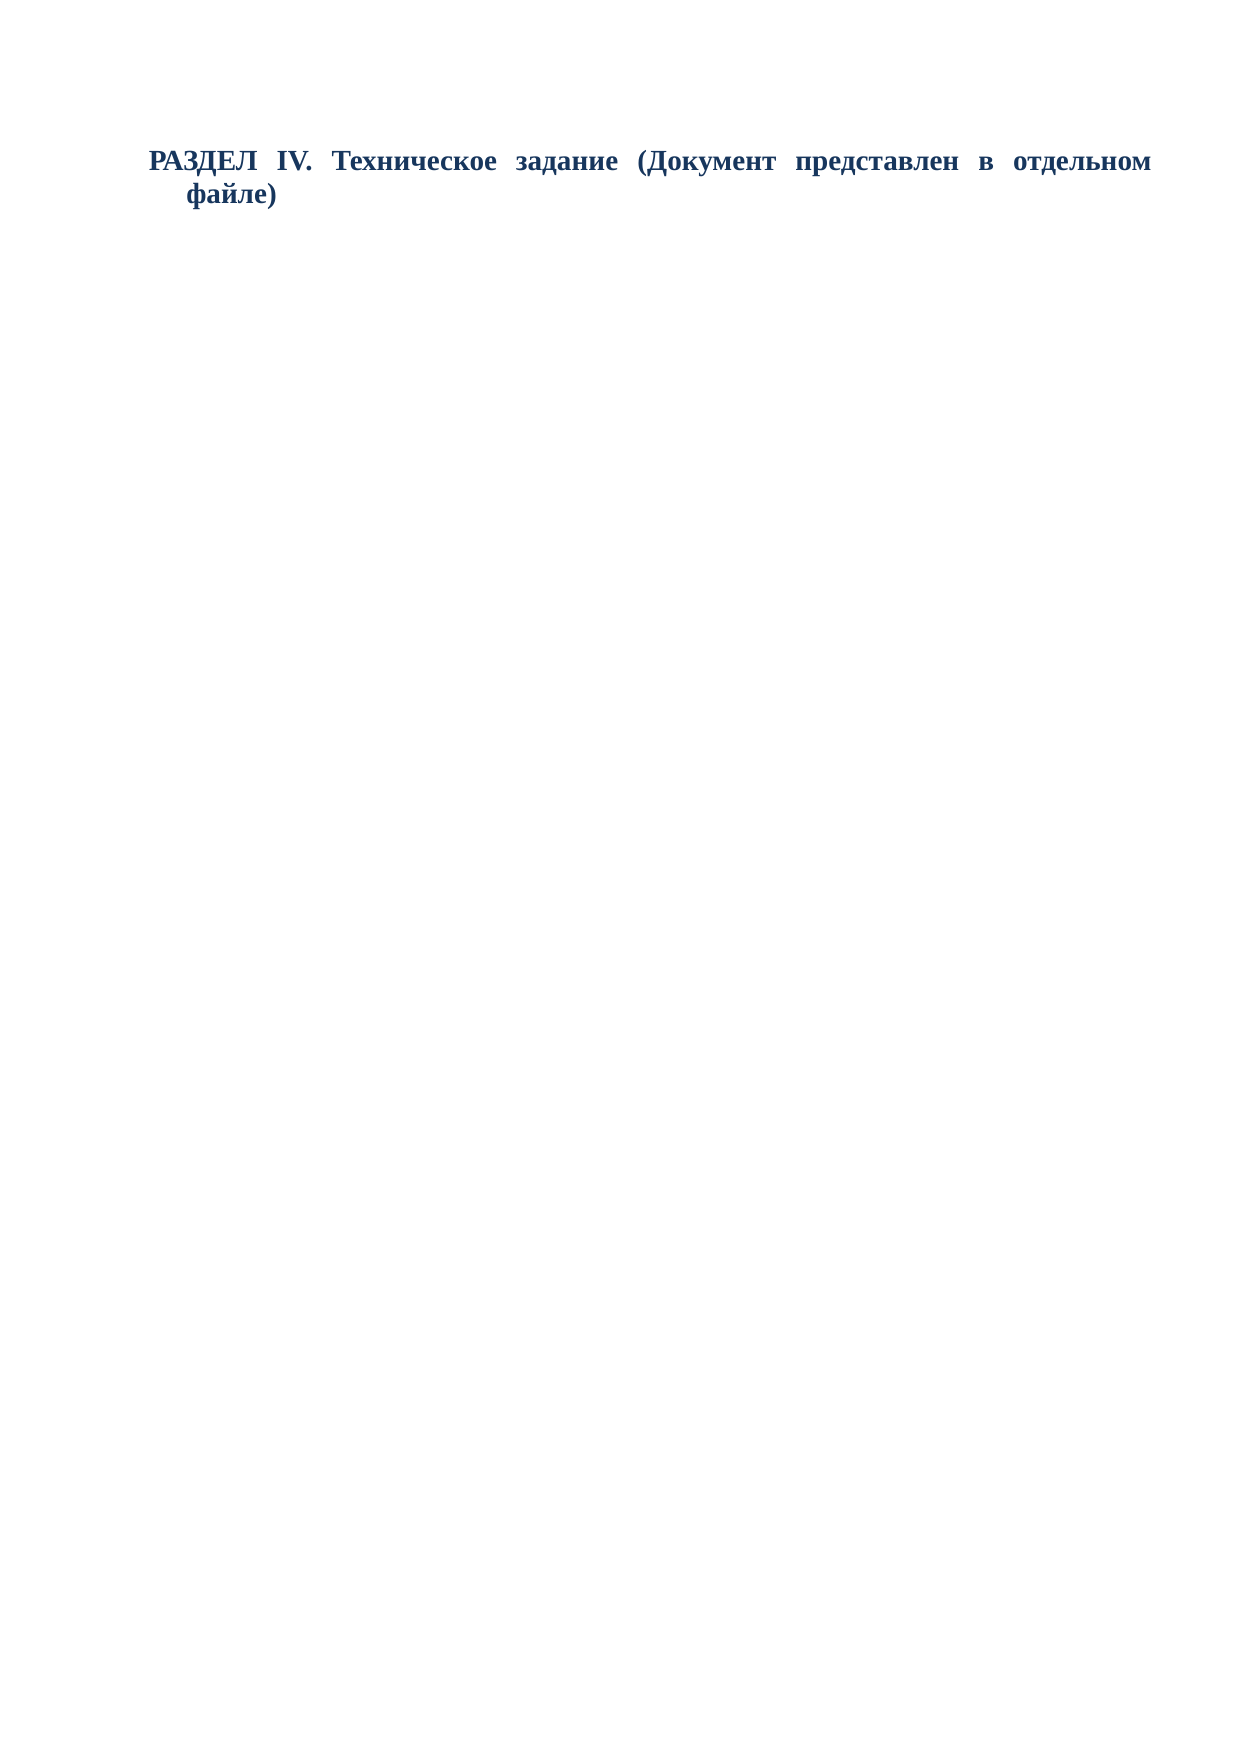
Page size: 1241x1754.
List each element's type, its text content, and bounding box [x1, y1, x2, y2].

subtitle РАЗДЕЛ IV. Техническое задание (Документ представлен в отдельном файле) [148, 143, 1152, 210]
